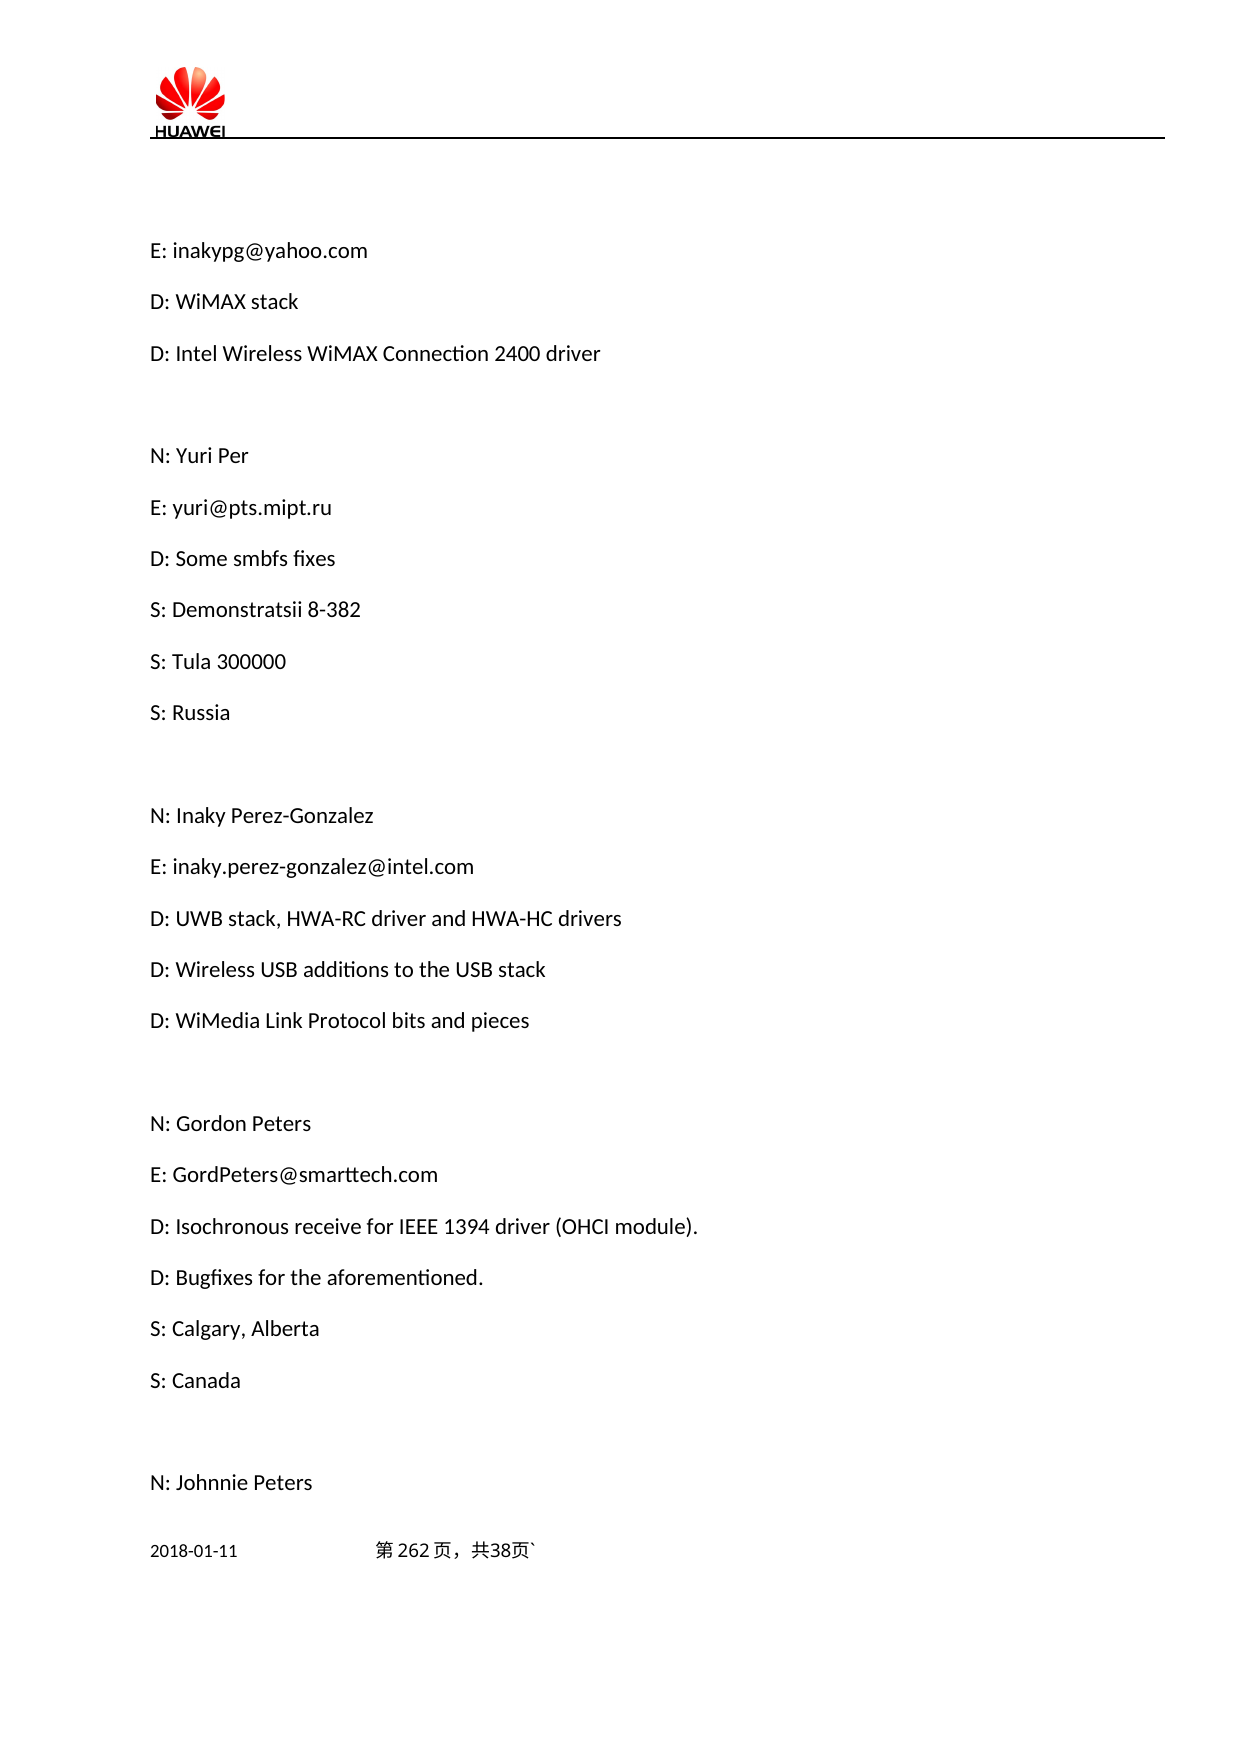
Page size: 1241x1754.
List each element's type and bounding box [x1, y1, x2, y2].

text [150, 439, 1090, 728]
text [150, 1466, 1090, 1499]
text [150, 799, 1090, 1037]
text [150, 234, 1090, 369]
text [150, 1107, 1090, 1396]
picture [156, 67, 225, 137]
